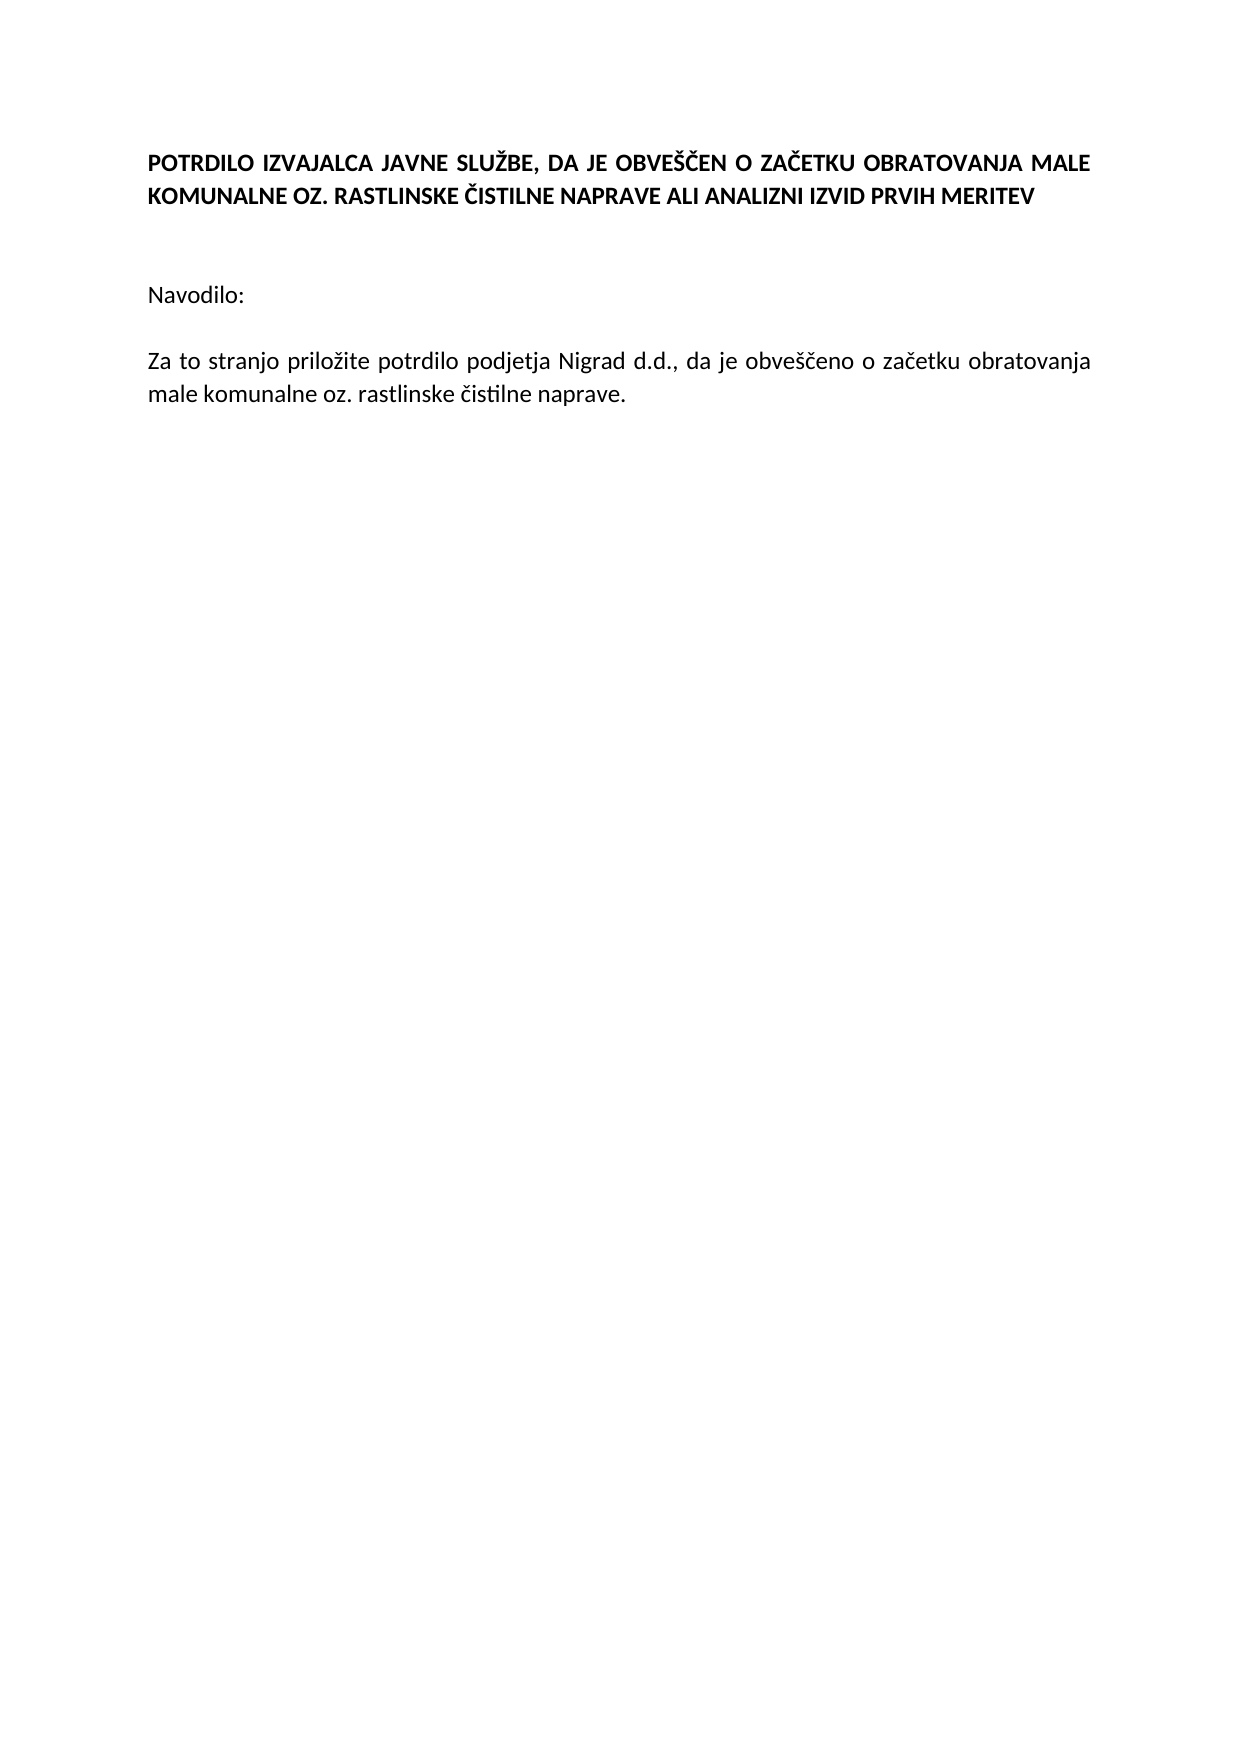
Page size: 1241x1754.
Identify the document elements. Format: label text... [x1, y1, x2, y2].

text Navodilo: [148, 279, 1093, 310]
text POTRDILO IZVAJALCA JAVNE SLUŽBE, DA JE OBVEŠČEN O ZAČETKU OBRATOVANJA MALE KOMUNALNE OZ. RASTLINSKE ČISTILNE NAPRAVE ALI ANALIZNI IZVID PRVIH MERITEV [148, 148, 1093, 211]
text Za to stranjo priložite potrdilo podjetja Nigrad d.d., da je obveščeno o začetku obratovanja male komunalne oz. rastlinske čistilne naprave. [148, 345, 1093, 408]
